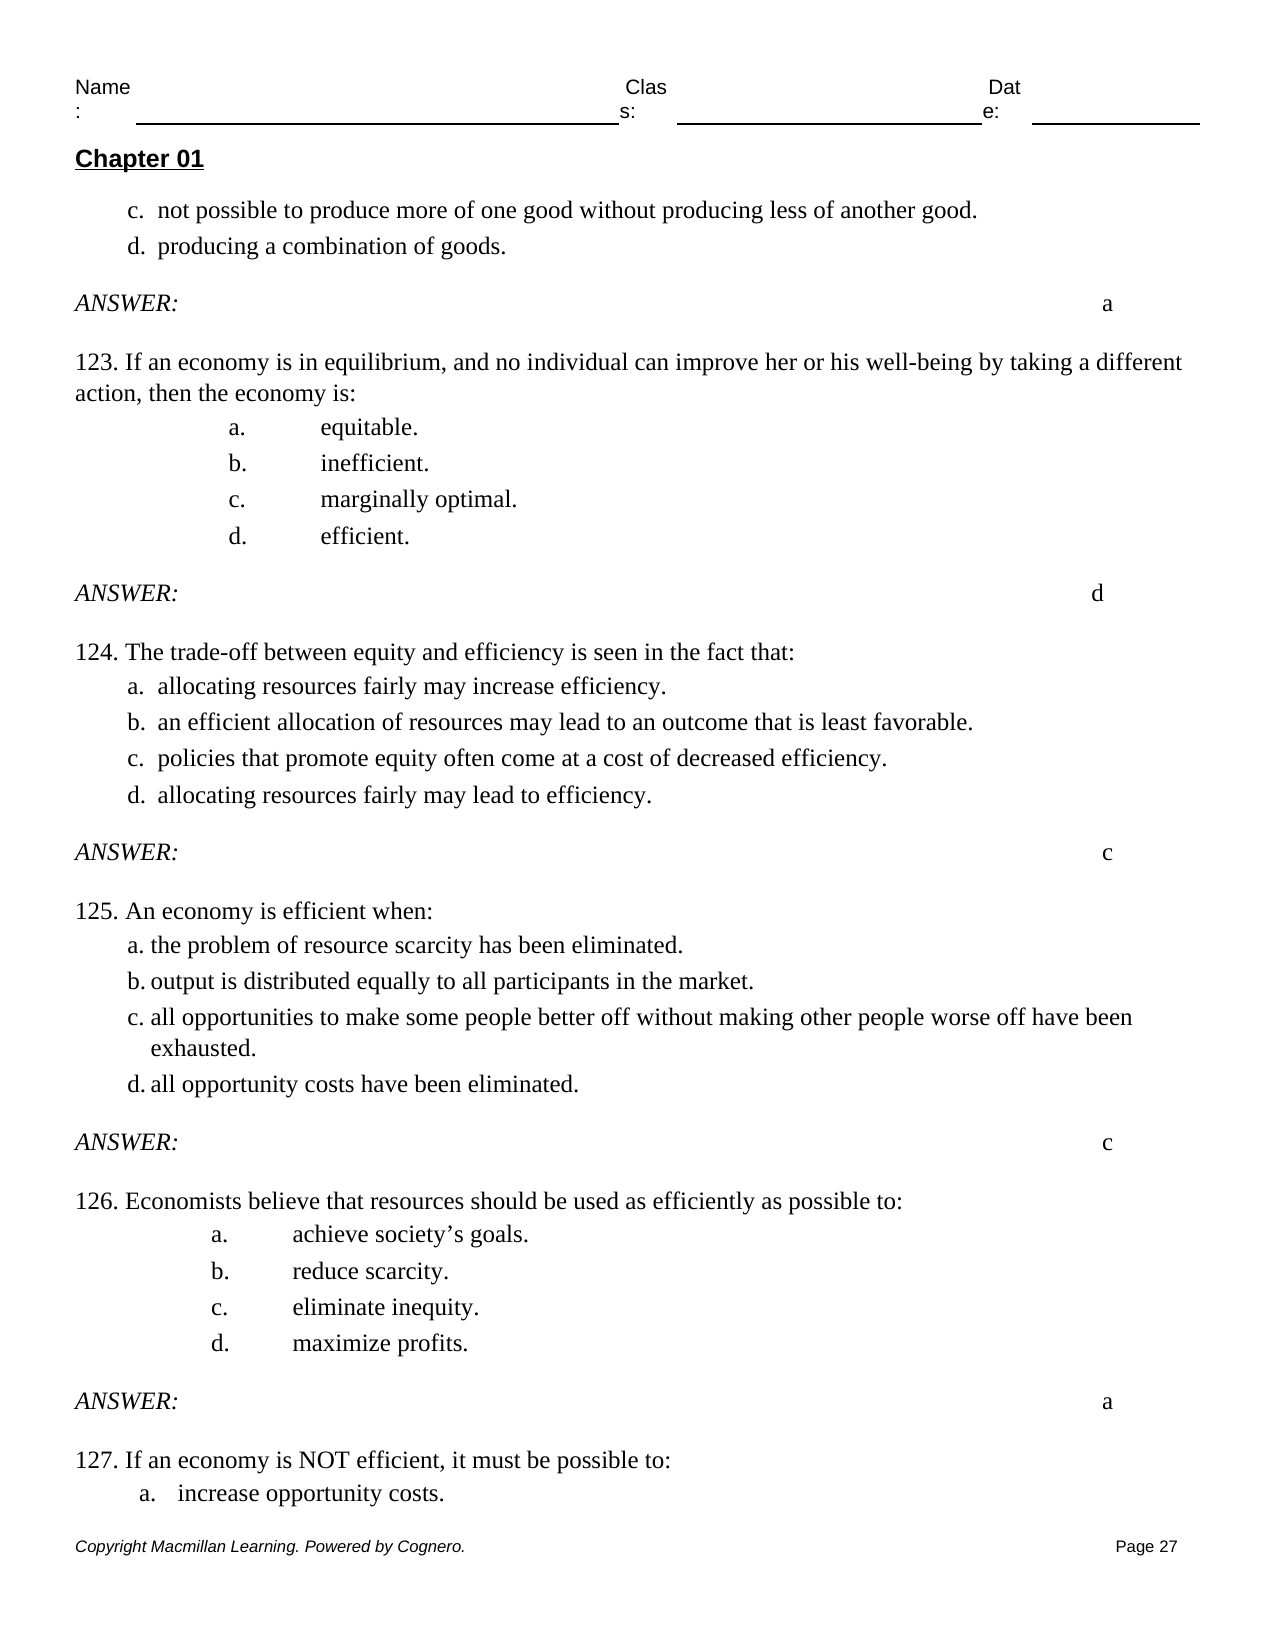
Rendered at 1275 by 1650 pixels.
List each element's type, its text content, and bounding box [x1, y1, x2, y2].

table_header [75, 192, 1200, 320]
table_header 126. Economists believe that resources should be used as efficiently as possible to: [75, 1186, 1200, 1418]
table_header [75, 1445, 1200, 1512]
table_header 125. An economy is efficient when: [75, 896, 1200, 1159]
table_header 123. If an economy is in equilibrium, and no individual can improve her or his well-being by taking a different action, then the economy is: [75, 348, 1200, 610]
table_header 124. The trade-off between equity and efficiency is seen in the fact that: [75, 637, 1200, 869]
